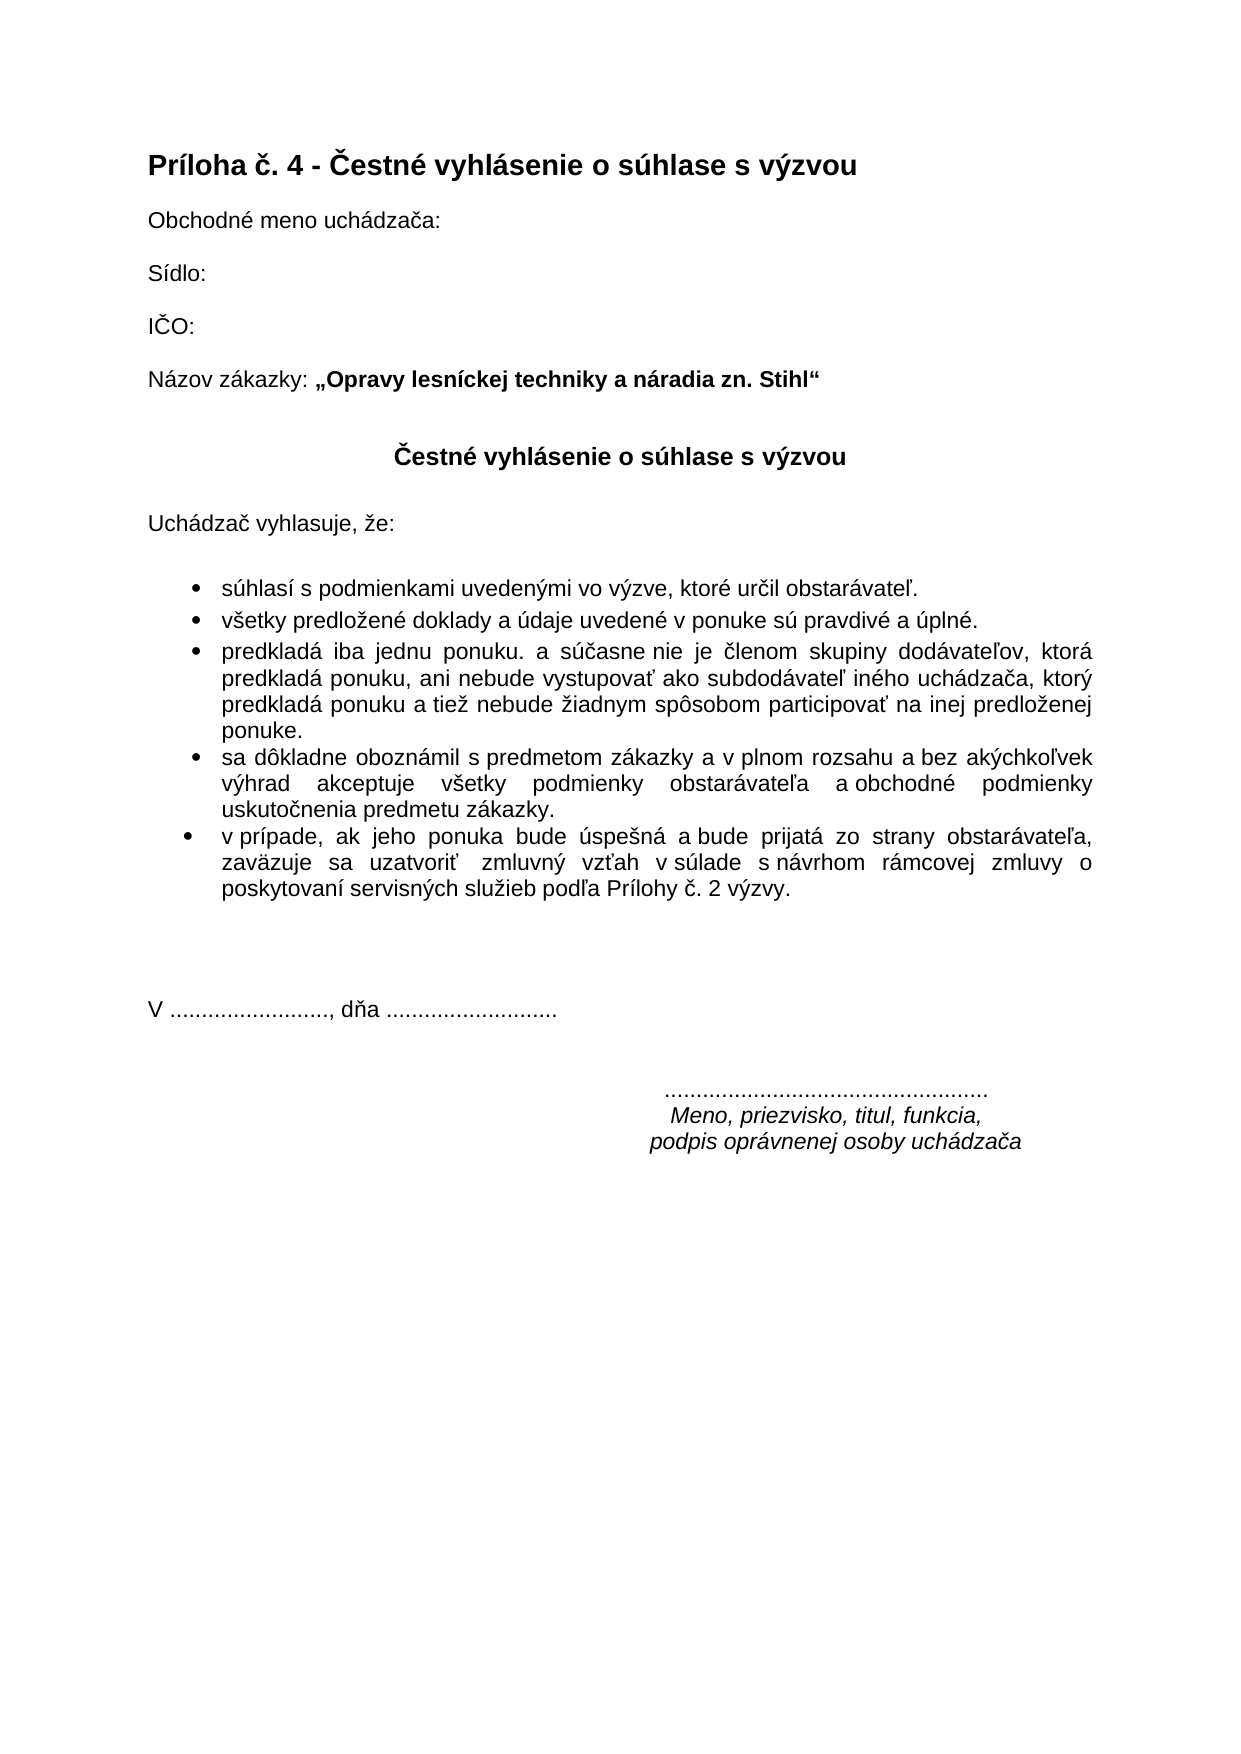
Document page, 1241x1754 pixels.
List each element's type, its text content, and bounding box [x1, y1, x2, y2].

text V ........................., dňa ........................... [148, 996, 1093, 1023]
text Uchádzač vyhlasuje, že: [148, 510, 1093, 536]
text Názov zákazky: „Opravy lesníckej techniky a náradia zn. Stihl“ [148, 366, 1093, 392]
text IČO: [148, 313, 1093, 339]
text Čestné vyhlásenie o súhlase s výzvou [148, 442, 1093, 471]
list predkladá iba jednu ponuku. a súčasne nie je členom skupiny dodávateľov, ktorá predkladá ponuku, ani nebude vystupovať ako subdodávateľ iného uchádzača, ktorý predkladá ponuku a tiež nebude žiadnym spôsobom participovať na inej predloženej ponuke. [192, 638, 1093, 744]
text Meno, priezvisko, titul, funkcia, [148, 1102, 1093, 1128]
text ................................................... [664, 1076, 1093, 1102]
text Obchodné meno uchádzača: [148, 207, 1093, 234]
text Sídlo: [148, 260, 1093, 287]
list sa dôkladne oboznámil s predmetom zákazky a v plnom rozsahu a bez akýchkoľvek výhrad akceptuje všetky podmienky obstarávateľa a obchodné podmienky uskutočnenia predmetu zákazky. [192, 744, 1093, 823]
list všetky predložené doklady a údaje uvedené v ponuke sú pravdivé a úplné. [192, 607, 1093, 633]
text podpis oprávnenej osoby uchádzača [148, 1128, 1093, 1154]
text Príloha č. 4 - Čestné vyhlásenie o súhlase s výzvou [148, 148, 1093, 181]
list súhlasí s podmienkami uvedenými vo výzve, ktoré určil obstarávateľ. [192, 575, 1093, 601]
list v prípade, ak jeho ponuka bude úspešná a bude prijatá zo strany obstarávateľa, zaväzuje sa uzatvoriť zmluvný vzťah v súlade s návrhom rámcovej zmluvy o poskytovaní servisných služieb podľa Prílohy č. 2 výzvy. [184, 823, 1093, 902]
